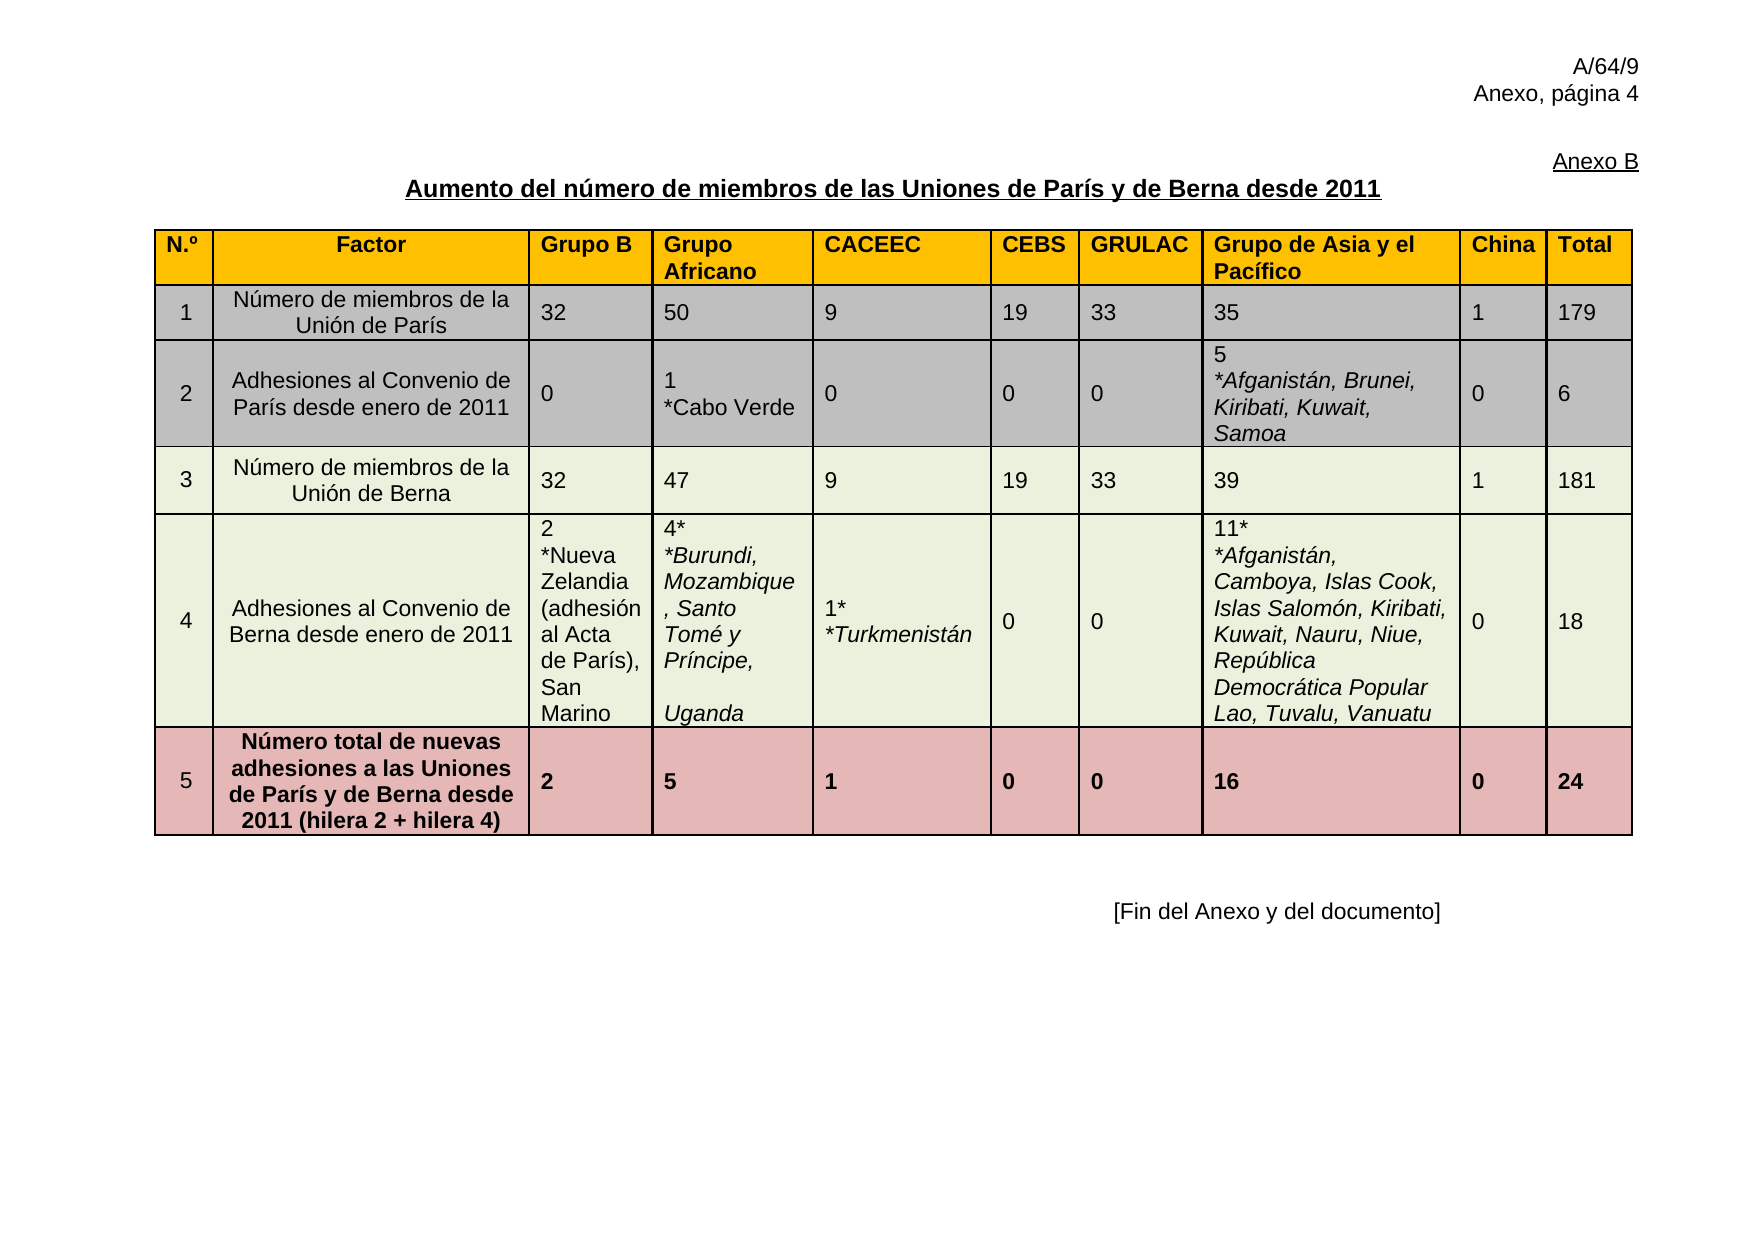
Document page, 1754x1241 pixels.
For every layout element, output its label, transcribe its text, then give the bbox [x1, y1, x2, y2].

table_cell 0 [530, 341, 651, 446]
table_cell 0 [1080, 515, 1201, 726]
table_header CACEEC [814, 231, 990, 284]
table_cell 0 [1080, 341, 1201, 446]
table_cell 11* *Afganistán, Camboya, Islas Cook, Islas Salomón, Kiribati, Kuwait, Nauru, Niue, República Democrática Popular Lao, Tuvalu, Vanuatu [1204, 515, 1459, 726]
table_cell 1 [1461, 447, 1545, 513]
table_cell 24 [1548, 728, 1631, 834]
table_cell 0 [992, 341, 1078, 446]
text Aumento del número de miembros de las Uniones de París y de Berna desde 2011 [148, 174, 1639, 203]
table_cell 50 [654, 286, 812, 339]
table_cell Número de miembros de la Unión de París [214, 286, 528, 339]
table_cell 181 [1548, 447, 1631, 513]
table_cell 33 [1080, 286, 1201, 339]
table_header Total [1548, 231, 1631, 284]
table_cell 0 [992, 515, 1078, 726]
table_cell 2 [530, 728, 651, 834]
table_cell 5 5 [156, 728, 212, 834]
table_cell 0 [1080, 728, 1201, 834]
table_header Factor [214, 231, 528, 284]
text [Fin del Anexo y del documento] [1113, 898, 1639, 925]
table_cell 0 [1461, 728, 1545, 834]
table_header N.º [156, 231, 212, 284]
table_cell 47 [654, 447, 812, 513]
table_cell 9 [814, 286, 990, 339]
table_cell Número total de nuevas adhesiones a las Uniones de París y de Berna desde 2011 (hilera 2 + hilera 4) [214, 728, 528, 834]
table_cell 39 [1204, 447, 1459, 513]
table_cell 0 [1461, 341, 1545, 446]
table_cell 32 [530, 286, 651, 339]
table_header Grupo B [530, 231, 651, 284]
table_cell 33 [1080, 447, 1201, 513]
table_cell 35 [1204, 286, 1459, 339]
table_cell 6 [1548, 341, 1631, 446]
table_header GRULAC [1080, 231, 1201, 284]
table_cell 1 [814, 728, 990, 834]
table_cell 5 *Afganistán, Brunei, Kiribati, Kuwait, Samoa [1204, 341, 1459, 446]
table_cell Adhesiones al Convenio de Berna desde enero de 2011 [214, 515, 528, 726]
table_cell 18 [1548, 515, 1631, 726]
table_header CEBS [992, 231, 1078, 284]
table_cell 1 *Cabo Verde [654, 341, 812, 446]
table_header China [1461, 231, 1545, 284]
table_cell 16 [1204, 728, 1459, 834]
table_cell 4 4 [156, 515, 212, 726]
table_cell 1 1 [156, 286, 212, 339]
table_cell 9 [814, 447, 990, 513]
table_header Grupo de Asia y el Pacífico [1204, 231, 1459, 284]
table_cell 0 [1461, 515, 1545, 726]
table_header Grupo Africano [654, 231, 812, 284]
text Anexo B [148, 148, 1639, 174]
table_cell 4* *Burundi, Mozambique, Santo Tomé y Príncipe, Uganda [654, 515, 812, 726]
table_cell 32 [530, 447, 651, 513]
table_cell 2 2 [156, 341, 212, 446]
table_cell 3 3 [156, 447, 212, 513]
table_cell 1 [1461, 286, 1545, 339]
table_cell 19 [992, 286, 1078, 339]
table_cell Número de miembros de la Unión de Berna [214, 447, 528, 513]
table_cell 179 [1548, 286, 1631, 339]
table_cell 5 [654, 728, 812, 834]
table_cell 19 [992, 447, 1078, 513]
table_cell 0 [814, 341, 990, 446]
table_cell Adhesiones al Convenio de París desde enero de 2011 [214, 341, 528, 446]
table_cell 2 *Nueva Zelandia (adhesión al Acta de París), San Marino [530, 515, 651, 726]
table_cell 1* *Turkmenistán [814, 515, 990, 726]
table_cell 0 [992, 728, 1078, 834]
